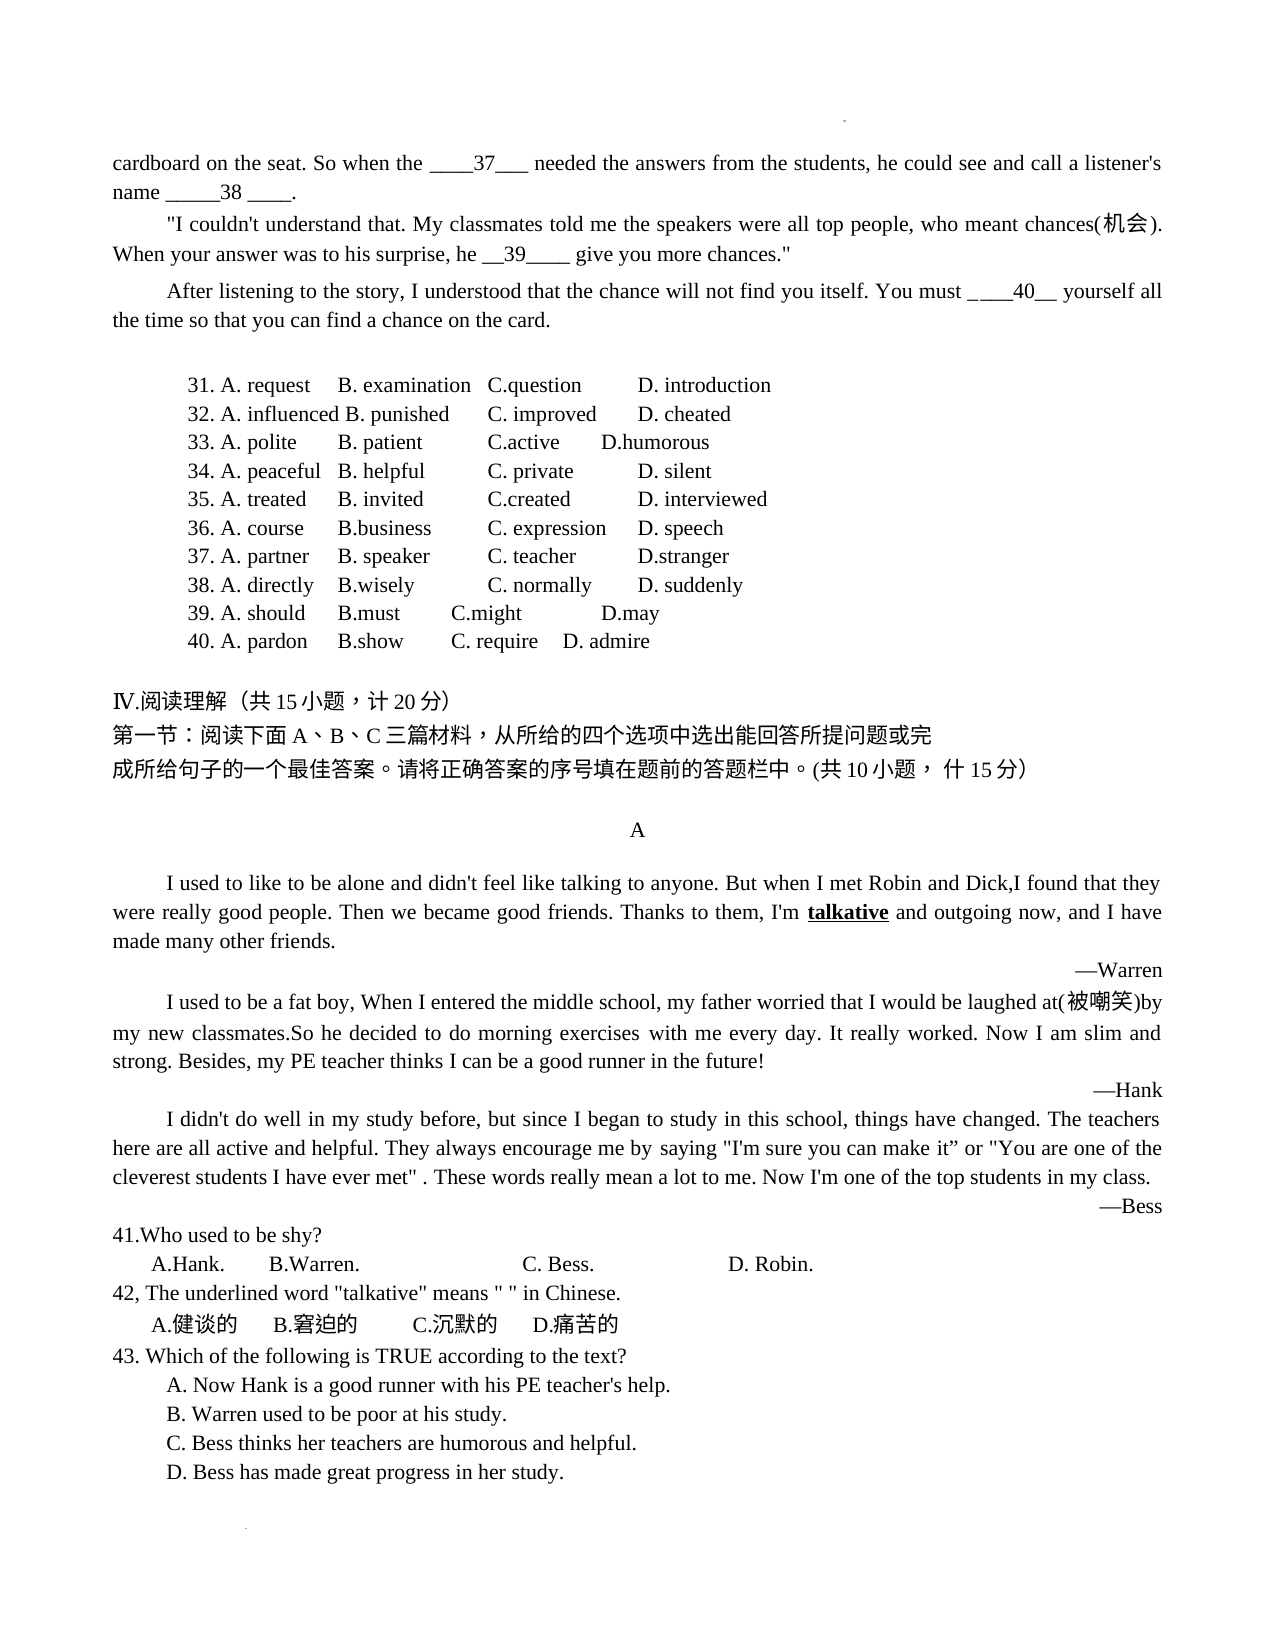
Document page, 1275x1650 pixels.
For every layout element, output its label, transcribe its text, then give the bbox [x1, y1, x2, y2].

text 41.Who used to be shy? [112, 1222, 1162, 1247]
text A [112, 817, 1162, 842]
text D. Bess has made great progress in her study. [112, 1459, 1162, 1484]
text 39. A. should B.must C.might D.may [112, 600, 1162, 625]
text "I couldn't understand that. My classmates told me the speakers were all top people, who meant chances(机会). When your answer was to his surprise, he __39____ give you more chances." [112, 208, 1162, 267]
text 31. A. request B. examination C.question D. introduction [112, 372, 1162, 398]
text 34. A. peaceful B. helpful C. private D. silent [112, 458, 1162, 483]
text 第一节：阅读下面A、B、C三篇材料，从所给的四个选项中选出能回答所提问题或完 [112, 720, 1162, 750]
text A.Hank. B.Warren. C. Bess. D. Robin. [112, 1251, 1162, 1276]
text I used to be a fat boy, When I entered the middle school, my father worried that I would be laughed at(被嘲笑)by my new classmates.So he decided to do morning exercises with me every day. It really worked. Now I am slim and strong. Besides, my PE teacher thinks I can be a good runner in the future! [112, 986, 1162, 1074]
text 33. A. polite B. patient C.active D.humorous [112, 429, 1162, 454]
text 35. A. treated B. invited C.created D. interviewed [112, 486, 1162, 511]
text B. Warren used to be poor at his study. [112, 1401, 1162, 1427]
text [112, 150, 1162, 204]
text 42, The underlined word "talkative" means " " in Chinese. [112, 1280, 1162, 1305]
text C. Bess thinks her teachers are humorous and helpful. [112, 1430, 1162, 1456]
text 32. A. influenced B. punished C. improved D. cheated [112, 401, 1162, 426]
text I didn't do well in my study before, but since I began to study in this school, things have changed. The teachers here are all active and helpful. They always encourage me by saying "I'm sure you can make it” or "You are one of the cleverest students I have ever met" . These words really mean a lot to me. Now I'm one of the top students in my class. [112, 1106, 1162, 1189]
text After listening to the story, I understood that the chance will not find you itself. You must ____40__ yourself all the time so that you can find a chance on the card. [112, 278, 1162, 332]
text —Warren [112, 957, 1162, 982]
text Ⅳ.阅读理解（共15小题，计20分） [112, 686, 1162, 716]
text 43. Which of the following is TRUE according to the text? [112, 1343, 1162, 1369]
text 40. A. pardon B.show C. require D. admire [112, 628, 1162, 654]
text A. Now Hank is a good runner with his PE teacher's help. [112, 1372, 1162, 1398]
text 成所给句子的一个最佳答案。请将正确答案的序号填在题前的答题栏中。(共10小题， 什15分） [112, 754, 1162, 784]
text A.健谈的 B.窘迫的 C.沉默的 D.痛苦的 [112, 1309, 1162, 1339]
text —Hank [112, 1077, 1162, 1103]
text 37. A. partner B. speaker C. teacher D.stranger [112, 543, 1162, 568]
text 36. A. course B.business C. expression D. speech [112, 515, 1162, 540]
text I used to like to be alone and didn't feel like talking to anyone. But when I met Robin and Dick,I found that they were really good people. Then we became good friends. Thanks to them, I'm talkative and outgoing now, and I have made many other friends. [112, 870, 1162, 953]
text 38. A. directly B.wisely C. normally D. suddenly [112, 572, 1162, 597]
text —Bess [112, 1193, 1162, 1218]
